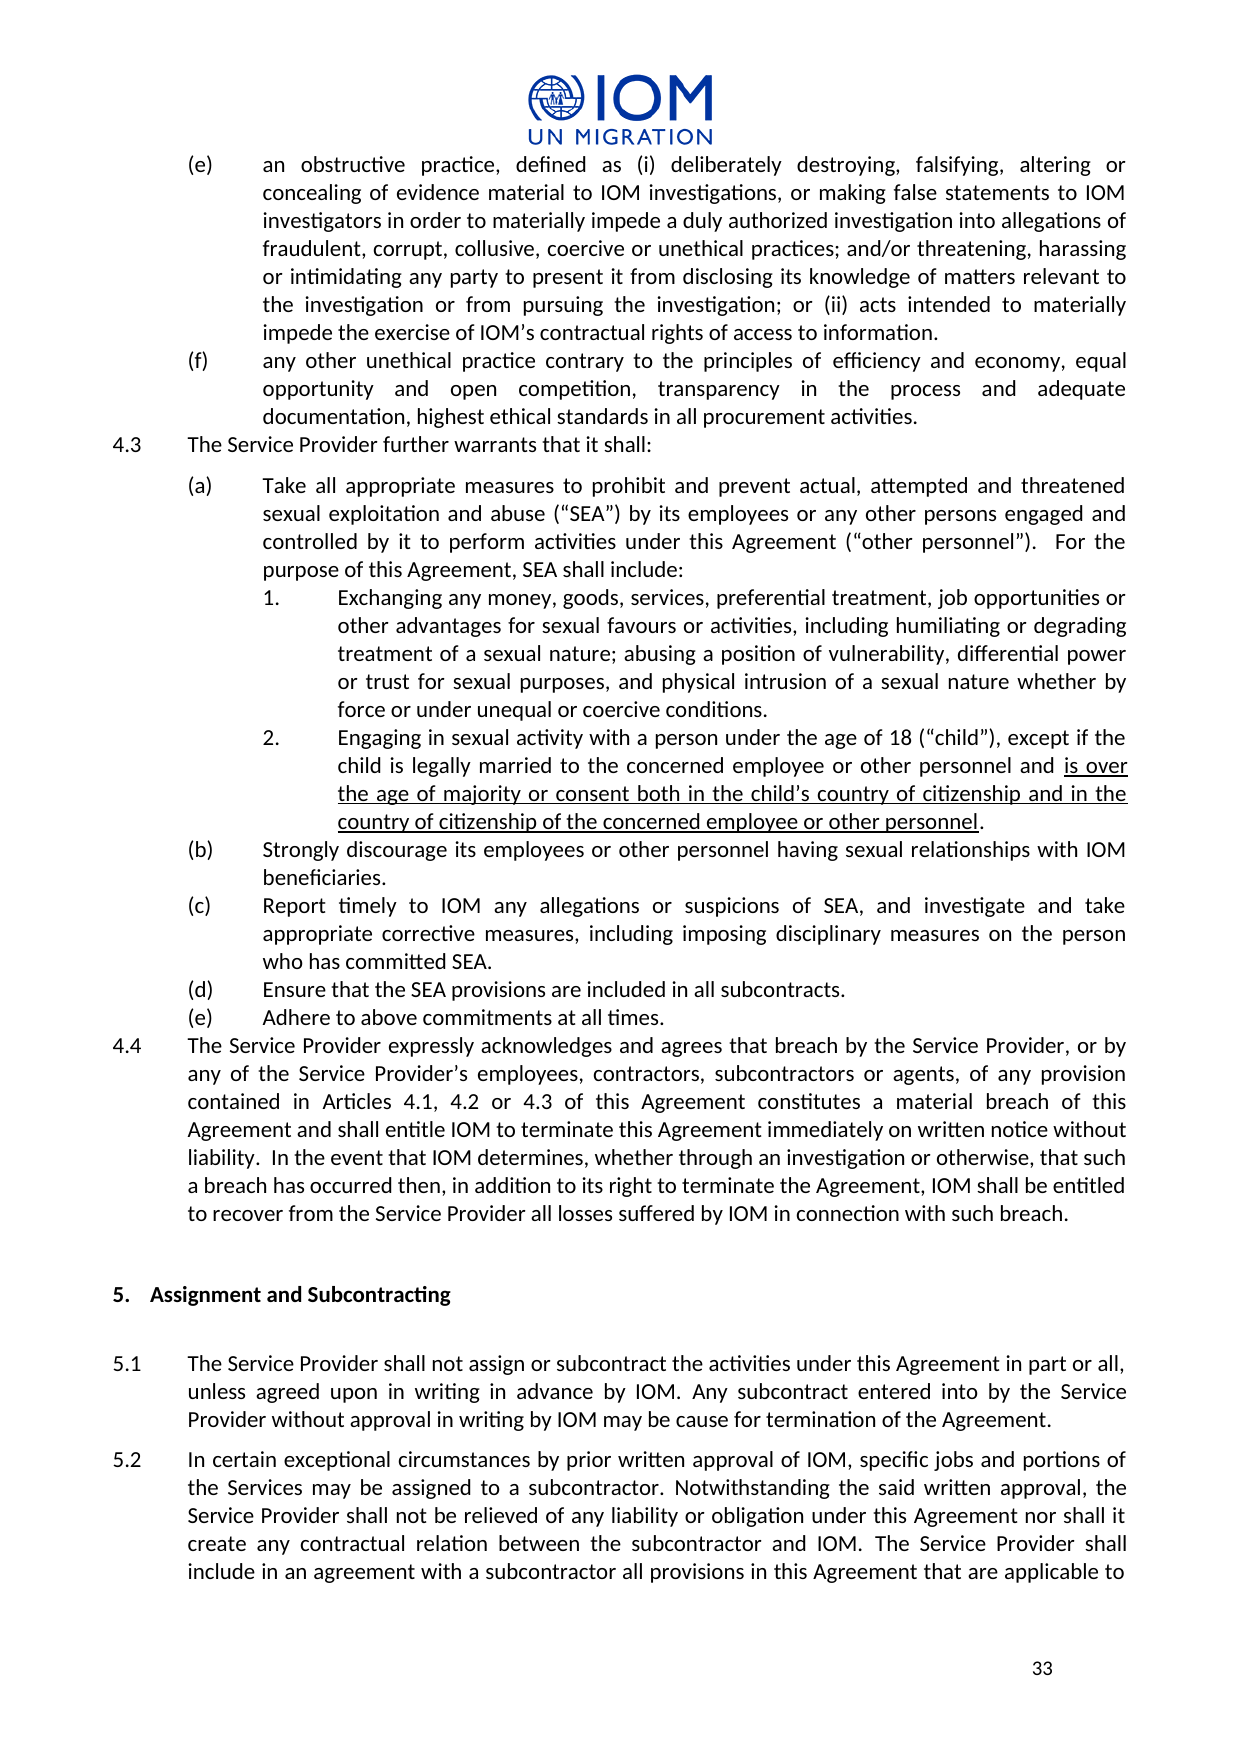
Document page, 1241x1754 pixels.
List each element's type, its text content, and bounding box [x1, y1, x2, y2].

picture [524, 73, 716, 146]
text 4.3 The Service Provider further warrants that it shall: [112, 430, 1128, 458]
list any other unethical practice contrary to the principles of efficiency and economy, equal opportunity and open competition, transparency in the process and adequate documentation, highest ethical standards in all procurement activities. [187, 346, 1128, 430]
list Report timely to IOM any allegations or suspicions of SEA, and investigate and take appropriate corrective measures, including imposing disciplinary measures on the person who has committed SEA. [187, 891, 1128, 975]
list Adhere to above commitments at all times. [187, 1003, 1128, 1031]
text 5.1 The Service Provider shall not assign or subcontract the activities under this Agreement in part or all, unless agreed upon in writing in advance by IOM. Any subcontract entered into by the Service Provider without approval in writing by IOM may be cause for termination of the Agreement. [112, 1349, 1128, 1433]
list Exchanging any money, goods, services, preferential treatment, job opportunities or other advantages for sexual favours or activities, including humiliating or degrading treatment of a sexual nature; abusing a position of vulnerability, differential power or trust for sexual purposes, and physical intrusion of a sexual nature whether by force or under unequal or coercive conditions. [262, 583, 1128, 723]
list Assignment and Subcontracting [112, 1280, 1128, 1308]
list Strongly discourage its employees or other personnel having sexual relationships with IOM beneficiaries. [187, 835, 1128, 891]
list Take all appropriate measures to prohibit and prevent actual, attempted and threatened sexual exploitation and abuse (“SEA”) by its employees or any other persons engaged and controlled by it to perform activities under this Agreement (“other personnel”). For the purpose of this Agreement, SEA shall include: [187, 471, 1128, 583]
list Ensure that the SEA provisions are included in all subcontracts. [187, 975, 1128, 1003]
list an obstructive practice, defined as (i) deliberately destroying, falsifying, altering or concealing of evidence material to IOM investigations, or making false statements to IOM investigators in order to materially impede a duly authorized investigation into allegations of fraudulent, corrupt, collusive, coercive or unethical practices; and/or threatening, harassing or intimidating any party to present it from disclosing its knowledge of matters relevant to the investigation or from pursuing the investigation; or (ii) acts intended to materially impede the exercise of IOM’s contractual rights of access to information. [187, 150, 1128, 346]
list Engaging in sexual activity with a person under the age of 18 (“child”), except if the child is legally married to the concerned employee or other personnel and is over the age of majority or consent both in the child’s country of citizenship and in the country of citizenship of the concerned employee or other personnel. [262, 723, 1128, 835]
text 4.4 The Service Provider expressly acknowledges and agrees that breach by the Service Provider, or by any of the Service Provider’s employees, contractors, subcontractors or agents, of any provision contained in Articles 4.1, 4.2 or 4.3 of this Agreement constitutes a material breach of this Agreement and shall entitle IOM to terminate this Agreement immediately on written notice without liability. In the event that IOM determines, whether through an investigation or otherwise, that such a breach has occurred then, in addition to its right to terminate the Agreement, IOM shall be entitled to recover from the Service Provider all losses suffered by IOM in connection with such breach. [112, 1031, 1128, 1227]
